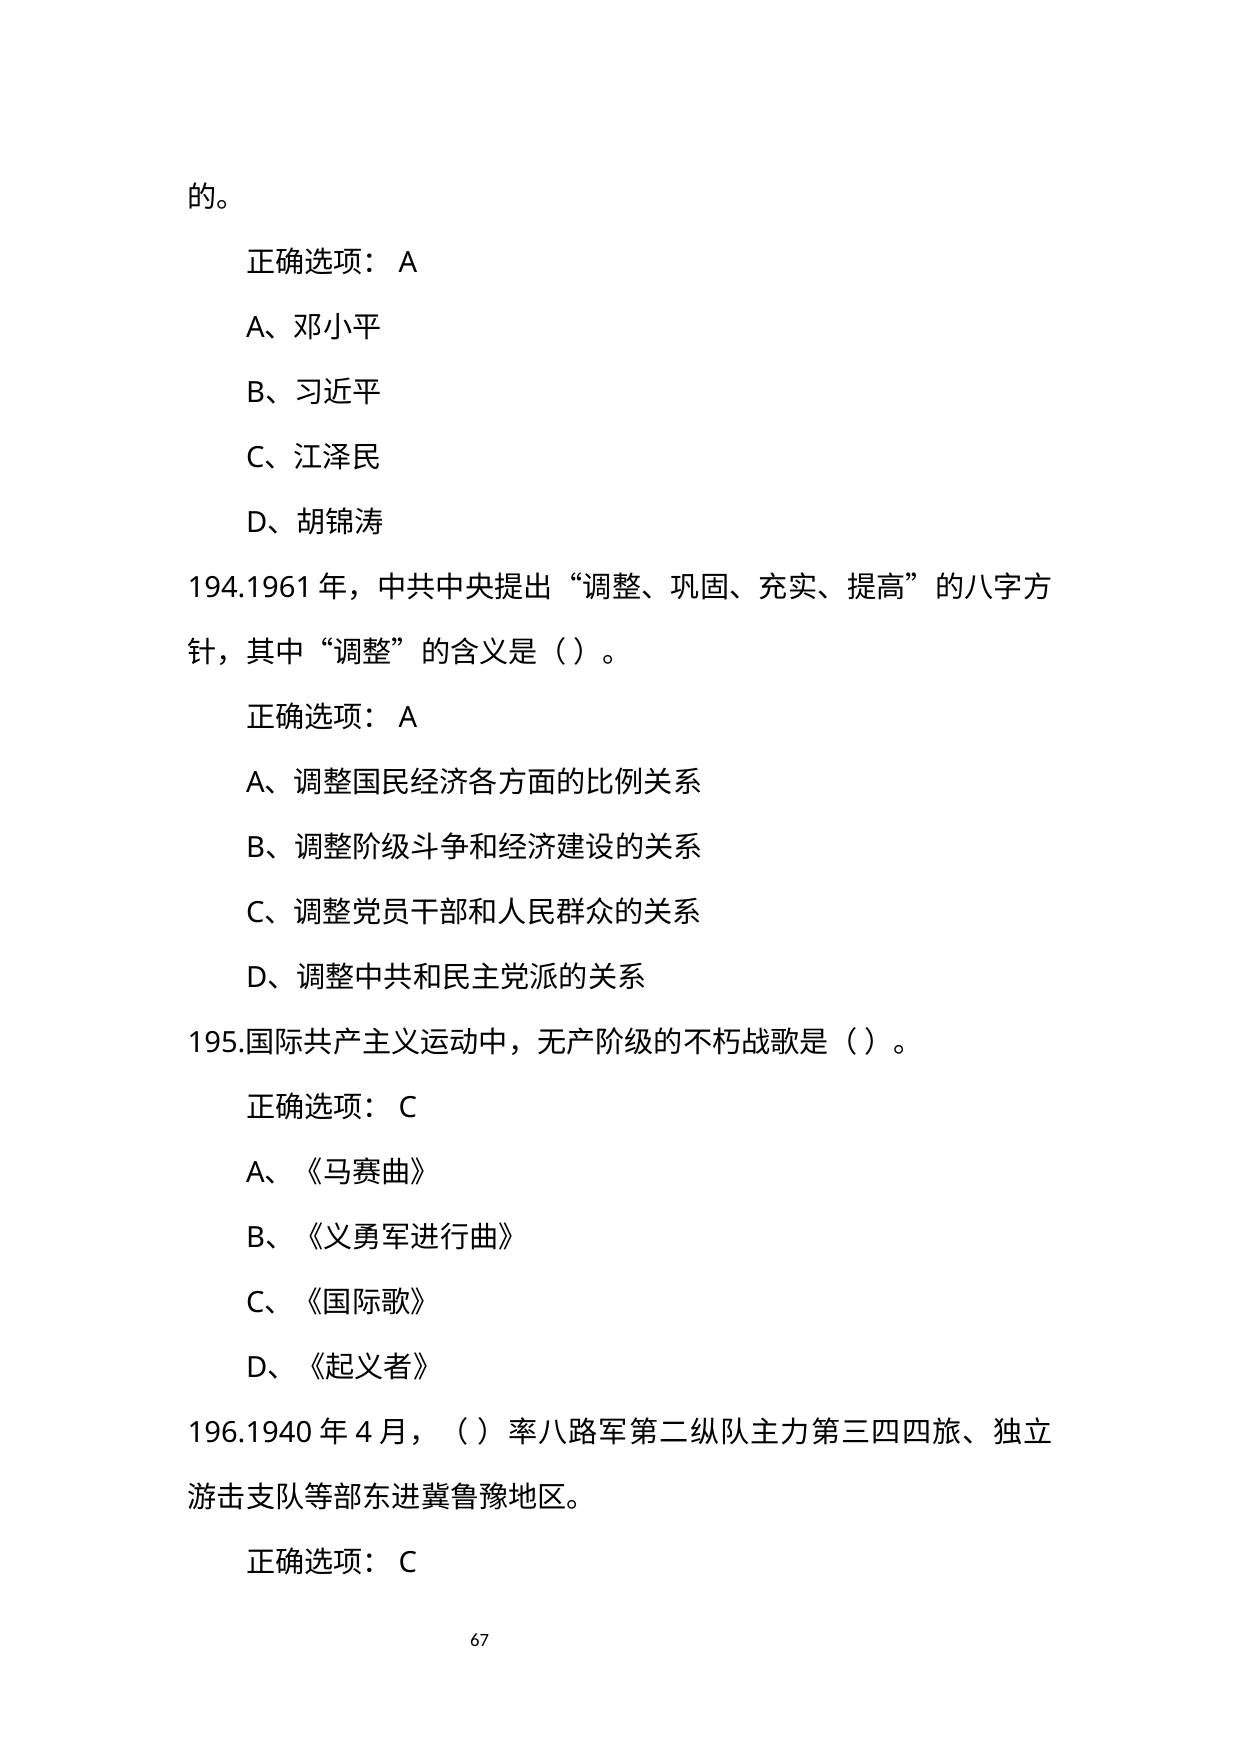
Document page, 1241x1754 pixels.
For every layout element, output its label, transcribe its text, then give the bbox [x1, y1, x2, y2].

list C、调整党员干部和人民群众的关系 [187, 877, 1053, 942]
list B、《义勇军进行曲》 [187, 1202, 1053, 1267]
list B、调整阶级斗争和经济建设的关系 [187, 812, 1053, 877]
list C、《国际歌》 [187, 1267, 1053, 1332]
list 194.1961年，中共中央提出“调整、巩固、充实、提高”的八字方针，其中“调整”的含义是（ ）。 [187, 552, 1053, 682]
list D、调整中共和民主党派的关系 [187, 942, 1053, 1007]
list 正确选项： C [187, 1527, 1053, 1592]
list A、邓小平 [187, 292, 1053, 357]
list A、《马赛曲》 [187, 1137, 1053, 1202]
list 195.国际共产主义运动中，无产阶级的不朽战歌是（ ）。 [187, 1007, 1053, 1072]
list 正确选项： A [187, 682, 1053, 747]
list D、胡锦涛 [187, 487, 1053, 552]
list C、江泽民 [187, 422, 1053, 487]
list 正确选项： A [187, 227, 1053, 292]
list B、习近平 [187, 357, 1053, 422]
list 正确选项： C [187, 1072, 1053, 1137]
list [187, 162, 1053, 227]
list D、《起义者》 [187, 1332, 1053, 1397]
list 196.1940年4月，（ ）率八路军第二纵队主力第三四四旅、独立游击支队等部东进冀鲁豫地区。 [187, 1397, 1053, 1527]
list A、调整国民经济各方面的比例关系 [187, 747, 1053, 812]
